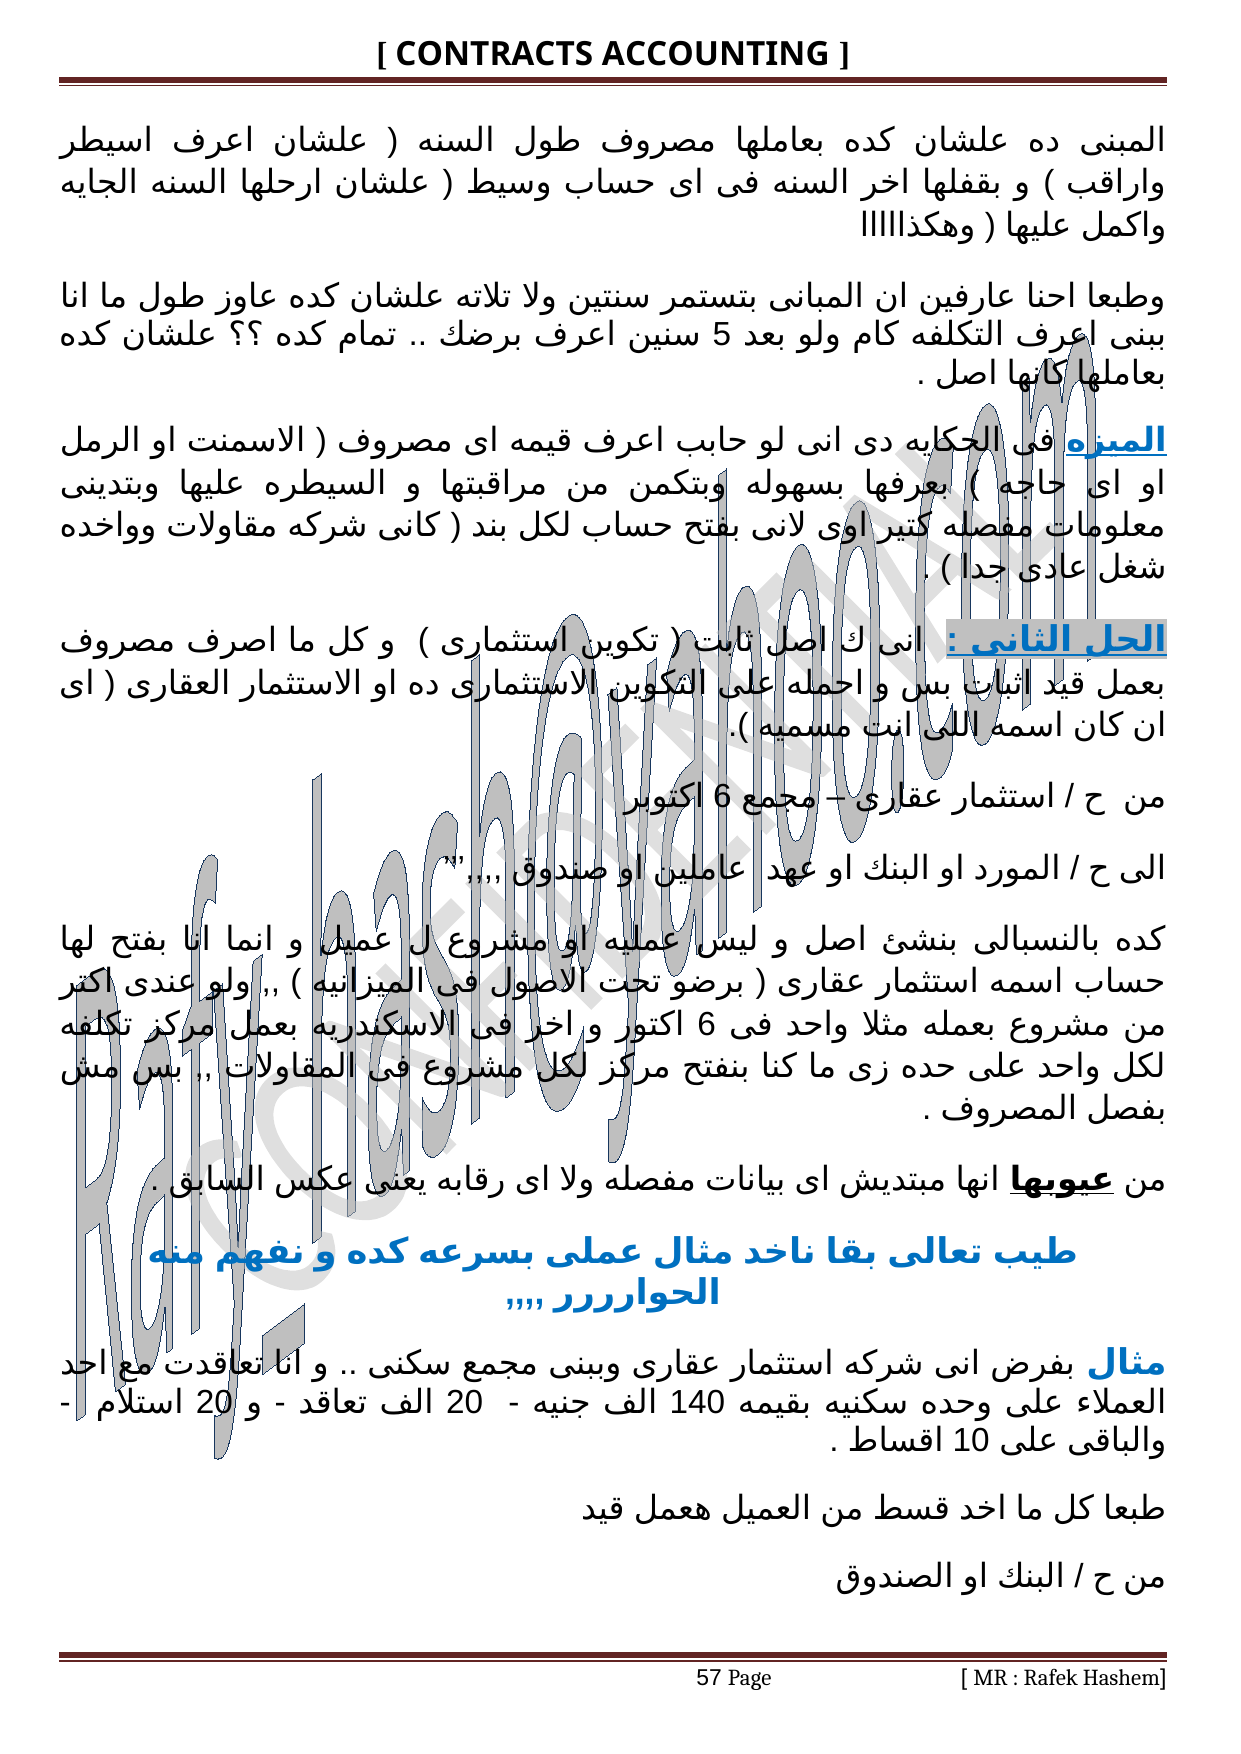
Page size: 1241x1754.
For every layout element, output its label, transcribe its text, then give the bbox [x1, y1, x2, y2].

text من عيوبها انها مبتديش اى بيانات مفصله ولا اى رقابه يعنى عكس السابق . [59, 1159, 1167, 1198]
text الميزه فى الحكايه دى انى لو حابب اعرف قيمه اى مصروف ( الاسمنت او الرمل او اى حاجه ) بعرفها بسهوله وبتكمن من مراقبتها و السيطره عليها وبتدينى معلومات مفصله كتير اوى لانى بفتح حساب لكل بند ( كانى شركه مقاولات وواخده شغل عادى جدا ) . [59, 421, 1167, 586]
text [59, 120, 1167, 243]
text كده بالنسبالى بنشئ اصل و ليس عمليه او مشروع ل عميل و انما انا بفتح لها حساب اسمه استثمار عقارى ( برضو تحت الاصول فى الميزانيه ) ,, ولو عندى اكتر من مشروع بعمله مثلا واحد فى 6 اكتور و اخر فى الاسكندريه بعمل مركز تكلفه لكل واحد على حده زى ما كنا بنفتح مركز لكل مشروع فى المقاولات ,, بس مش بفصل المصروف . [59, 919, 1167, 1126]
text وطبعا احنا عارفين ان المبانى بتستمر سنتين ولا تلاته علشان كده عاوز طول ما انا ببنى اعرف التكلفه كام ولو بعد 5 سنين اعرف برضك .. تمام كده ؟؟ علشان كده بعاملها كانها اصل . [59, 276, 1167, 391]
text الحل الثانى : انى ك اصل ثابت ( تكوين استثمارى ) و كل ما اصرف مصروف بعمل قيد اثبات بس و احمله على التكوين الاستثمارى ده او الاستثمار العقارى ( اى ان كان اسمه اللى انت مسميه ). [59, 618, 1167, 743]
text مثال بفرض انى شركه استثمار عقارى وببنى مجمع سكنى .. و انا تعاقدت مع احد العملاء على وحده سكنيه بقيمه 140 الف جنيه - 20 الف تعاقد - و 20 استلام - والباقى على 10 اقساط . [59, 1341, 1167, 1459]
text طيب تعالى بقا ناخد مثال عملى بسرعه كده و نفهم منه الحوارررر ,,,, [59, 1231, 1167, 1312]
text من ح / استثمار عقارى – مجمع 6 اكتوبر [59, 776, 1167, 815]
text طبعا كل ما اخد قسط من العميل هعمل قيد [59, 1488, 1167, 1526]
text الى ح / المورد او البنك او عهد عاملين او صندوق ,,,,’’’ [59, 848, 1167, 886]
text من ح / البنك او الصندوق [59, 1556, 1167, 1594]
